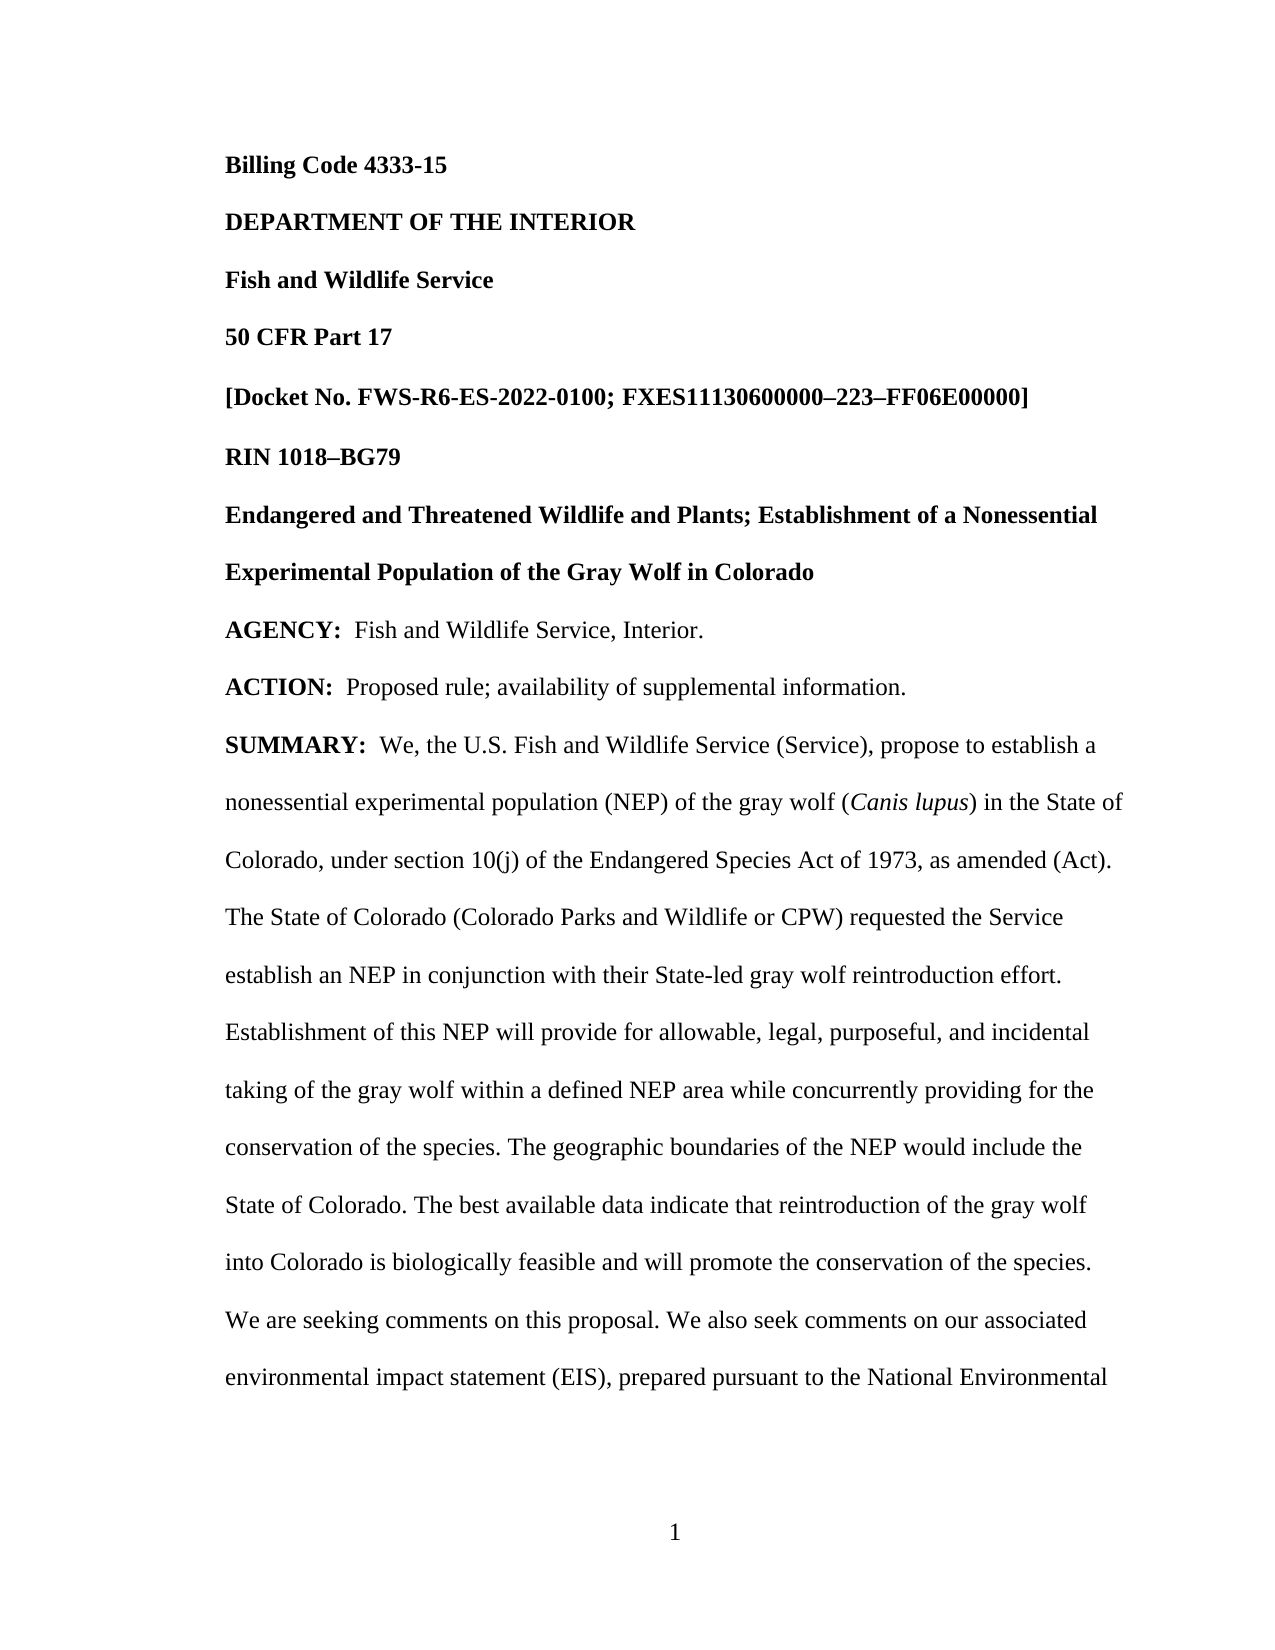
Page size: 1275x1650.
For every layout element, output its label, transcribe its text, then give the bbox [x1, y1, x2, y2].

text RIN 1018–BG79 [225, 442, 1125, 471]
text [225, 730, 1125, 1391]
text Billing Code 4333-15 [225, 150, 1125, 179]
text AGENCY: Fish and Wildlife Service, Interior. [225, 615, 1125, 643]
text Endangered and Threatened Wildlife and Plants; Establishment of a Nonessential Experimental Population of the Gray Wolf in Colorado [225, 500, 1125, 586]
text ACTION: Proposed rule; availability of supplemental information. [225, 672, 1125, 701]
text Fish and Wildlife Service [225, 265, 1125, 294]
text [Docket No. FWS-R6-ES-2022-0100; FXES11130600000–223–FF06E00000] [225, 380, 1125, 411]
text DEPARTMENT OF THE INTERIOR [225, 207, 1125, 236]
text 50 CFR Part 17 [225, 322, 1125, 351]
